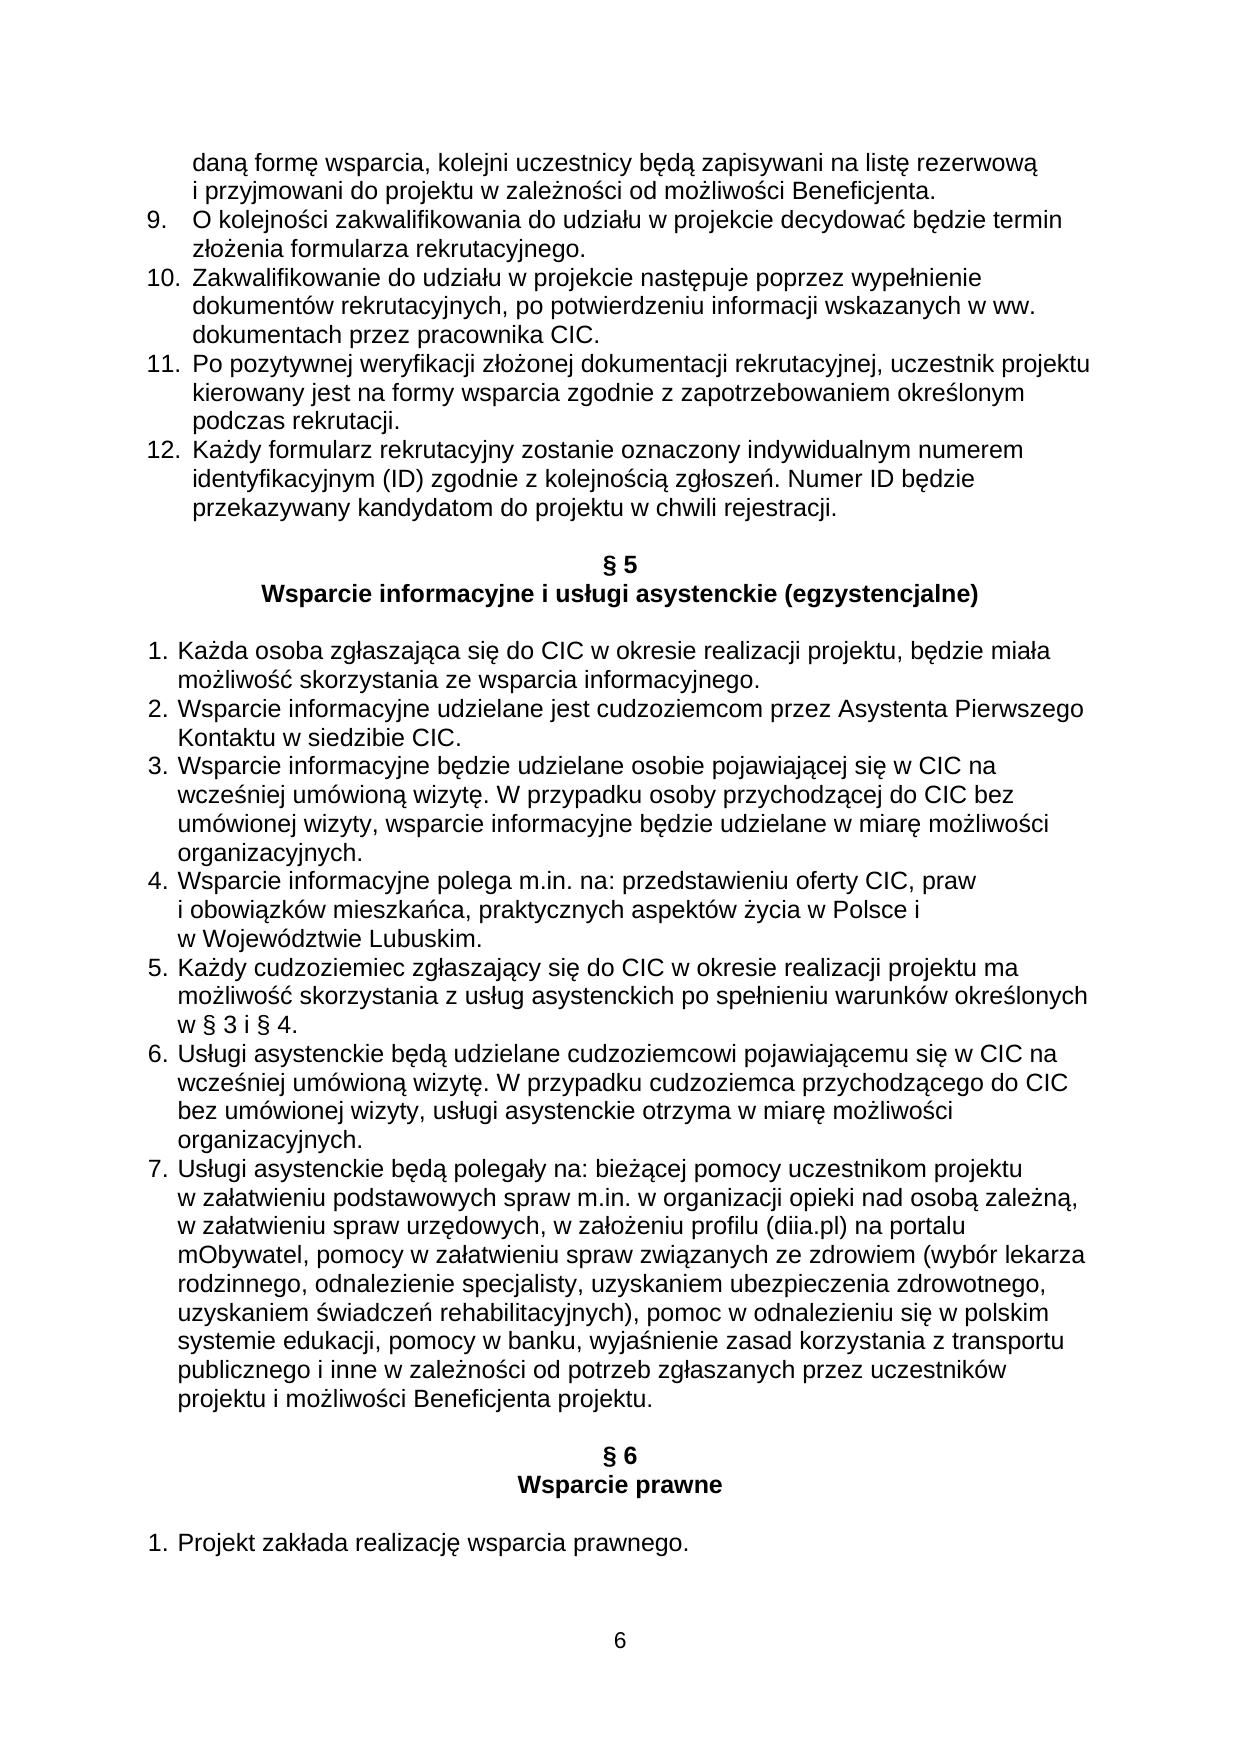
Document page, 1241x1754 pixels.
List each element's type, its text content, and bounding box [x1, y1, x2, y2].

list Wsparcie informacyjne będzie udzielane osobie pojawiającej się w CIC na wcześniej umówioną wizytę. W przypadku osoby przychodzącej do CIC bez umówionej wizyty, wsparcie informacyjne będzie udzielane w miarę możliwości organizacyjnych. [148, 751, 1093, 866]
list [146, 148, 1093, 205]
list Wsparcie informacyjne polega m.in. na: przedstawieniu oferty CIC, praw i obowiązków mieszkańca, praktycznych aspektów życia w Polsce i w Województwie Lubuskim. [148, 866, 1093, 953]
list Projekt zakłada realizację wsparcia prawnego. [148, 1528, 1093, 1556]
list O kolejności zakwalifikowania do udziału w projekcie decydować będzie termin złożenia formularza rekrutacyjnego. [146, 205, 1093, 263]
text § 6 [148, 1441, 1093, 1470]
text Wsparcie informacyjne i usługi asystenckie (egzystencjalne) [148, 579, 1093, 608]
text § 5 [148, 550, 1093, 579]
list Każda osoba zgłaszająca się do CIC w okresie realizacji projektu, będzie miała możliwość skorzystania ze wsparcia informacyjnego. [148, 636, 1093, 694]
list Każdy formularz rekrutacyjny zostanie oznaczony indywidualnym numerem identyfikacyjnym (ID) zgodnie z kolejnością zgłoszeń. Numer ID będzie przekazywany kandydatom do projektu w chwili rejestracji. [146, 435, 1093, 521]
list Każdy cudzoziemiec zgłaszający się do CIC w okresie realizacji projektu ma możliwość skorzystania z usług asystenckich po spełnieniu warunków określonych w § 3 i § 4. [148, 953, 1093, 1039]
list Usługi asystenckie będą udzielane cudzoziemcowi pojawiającemu się w CIC na wcześniej umówioną wizytę. W przypadku cudzoziemca przychodzącego do CIC bez umówionej wizyty, usługi asystenckie otrzyma w miarę możliwości organizacyjnych. [148, 1039, 1093, 1154]
list Usługi asystenckie będą polegały na: bieżącej pomocy uczestnikom projektu w załatwieniu podstawowych spraw m.in. w organizacji opieki nad osobą zależną, w załatwieniu spraw urzędowych, w założeniu profilu (diia.pl) na portalu mObywatel, pomocy w załatwieniu spraw związanych ze zdrowiem (wybór lekarza rodzinnego, odnalezienie specjalisty, uzyskaniem ubezpieczenia zdrowotnego, uzyskaniem świadczeń rehabilitacyjnych), pomoc w odnalezieniu się w polskim systemie edukacji, pomocy w banku, wyjaśnienie zasad korzystania z transportu publicznego i inne w zależności od potrzeb zgłaszanych przez uczestników projektu i możliwości Beneficjenta projektu. [148, 1154, 1093, 1413]
text Wsparcie prawne [148, 1470, 1093, 1499]
list Wsparcie informacyjne udzielane jest cudzoziemcom przez Asystenta Pierwszego Kontaktu w siedzibie CIC. [148, 694, 1093, 751]
list Zakwalifikowanie do udziału w projekcie następuje poprzez wypełnienie dokumentów rekrutacyjnych, po potwierdzeniu informacji wskazanych w ww. dokumentach przez pracownika CIC. [146, 263, 1093, 349]
list Po pozytywnej weryfikacji złożonej dokumentacji rekrutacyjnej, uczestnik projektu kierowany jest na formy wsparcia zgodnie z zapotrzebowaniem określonym podczas rekrutacji. [146, 349, 1093, 435]
